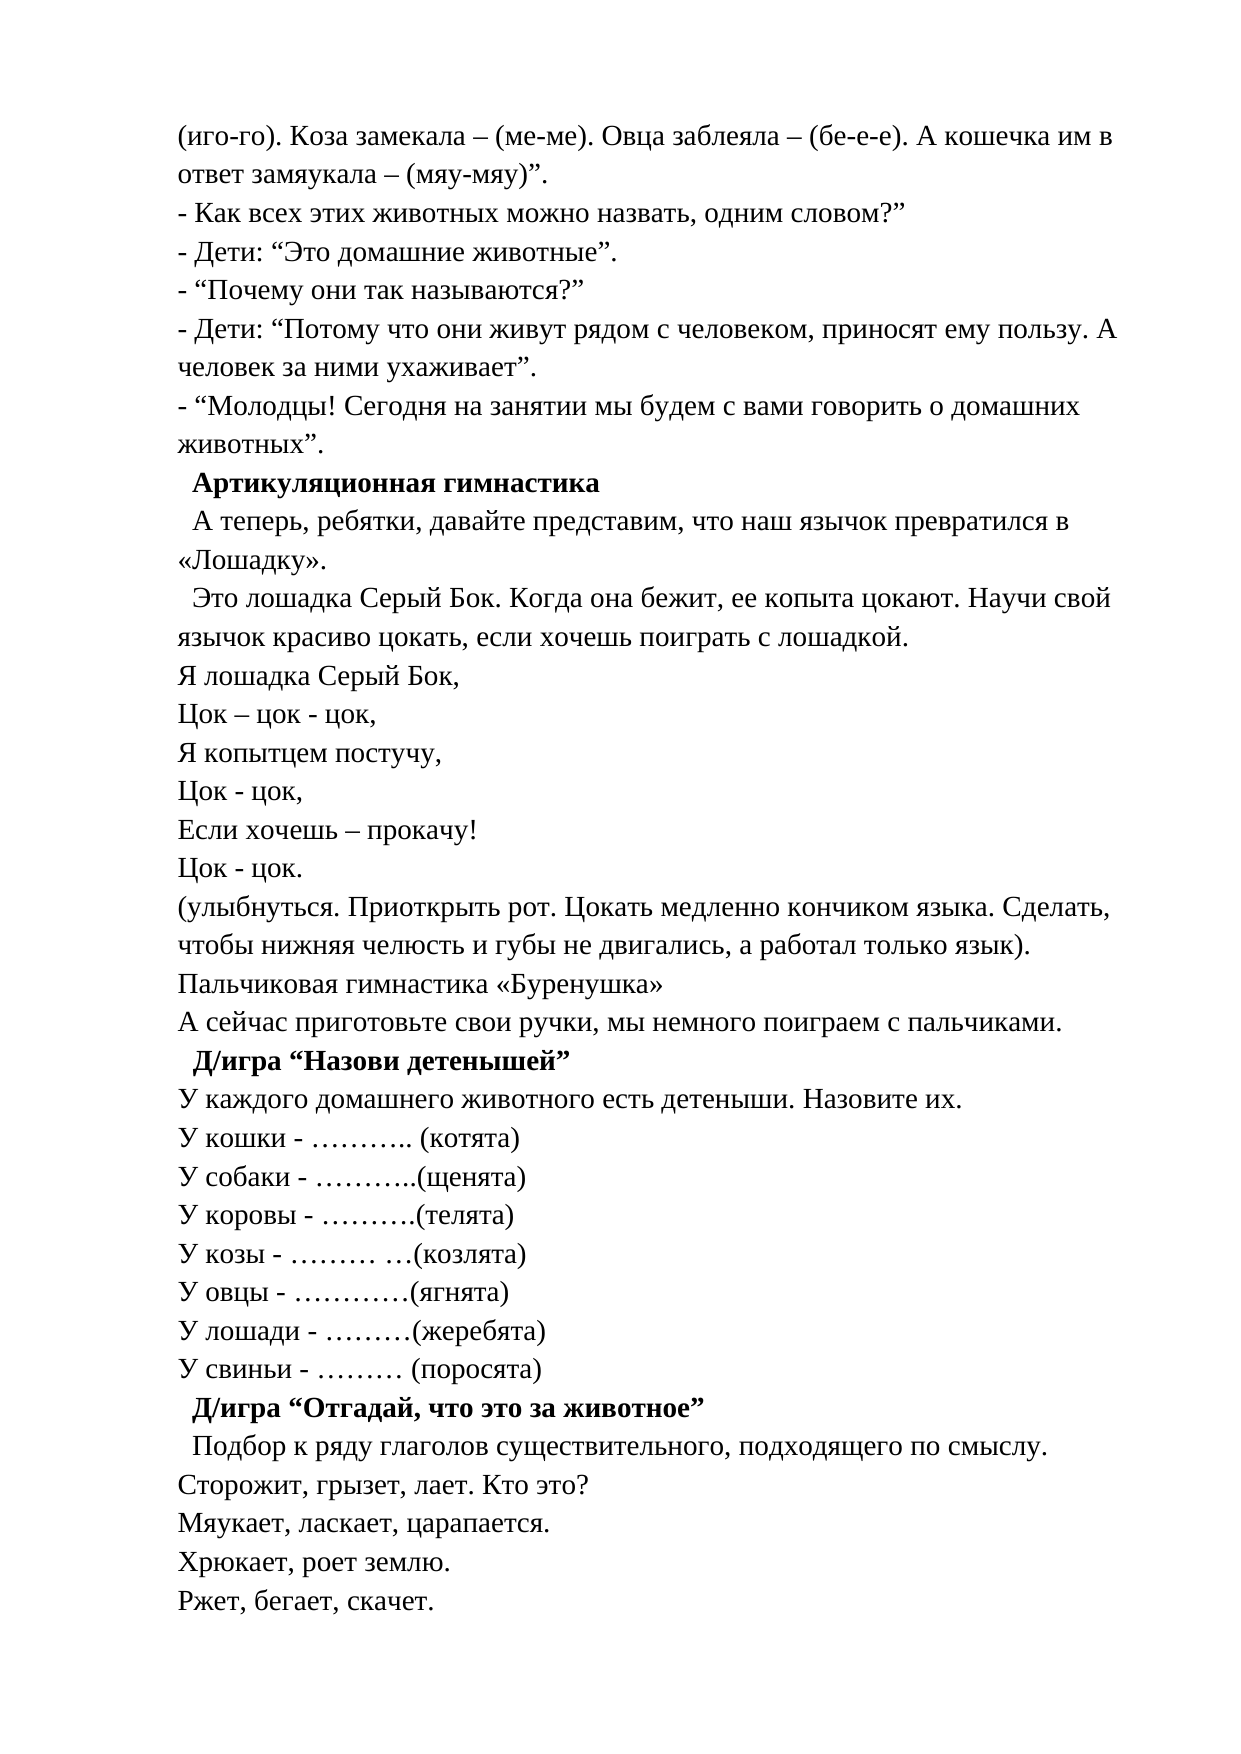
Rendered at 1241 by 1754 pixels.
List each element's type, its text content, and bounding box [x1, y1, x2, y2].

text У каждого домашнего животного есть детеныши. Назовите их. [177, 1082, 1152, 1115]
text - Дети: “Потому что они живут рядом с человеком, приносят ему пользу. А человек за ними ухаживает”. [177, 311, 1152, 383]
text - “Почему они так называются?” [177, 272, 1152, 306]
text Если хочешь – прокачу! [177, 812, 1152, 845]
text У лошади - ………(жеребята) [177, 1313, 1152, 1346]
text А теперь, ребятки, давайте представим, что наш язычок превратился в «Лошадку». [177, 503, 1152, 576]
text Я лошадка Серый Бок, [177, 658, 1152, 691]
text - Дети: “Это домашние животные”. [177, 234, 1152, 267]
text У кошки - ……….. (котята) [177, 1120, 1152, 1154]
text Артикуляционная гимнастика [177, 465, 1152, 498]
text Д/игра “Отгадай, что это за животное” [177, 1390, 1152, 1423]
text Цок - цок. [177, 850, 1152, 884]
text У свиньи - ……… (поросята) [177, 1351, 1152, 1385]
text (улыбнуться. Приоткрыть рот. Цокать медленно кончиком языка. Сделать, чтобы нижняя челюсть и губы не двигались, а работал только язык). [177, 889, 1152, 961]
text А сейчас приготовьте свои ручки, мы немного поиграем с пальчиками. [177, 1004, 1152, 1038]
text Цок – цок - цок, [177, 696, 1152, 730]
text Подбор к ряду глаголов существительного, подходящего по смыслу. [177, 1428, 1152, 1462]
text Пальчиковая гимнастика «Буренушка» [177, 966, 1152, 999]
text - Как всех этих животных можно назвать, одним словом?” [177, 195, 1152, 229]
text Мяукает, ласкает, царапается. [177, 1506, 1152, 1539]
text Цок - цок, [177, 773, 1152, 807]
text У козы - ……… …(козлята) [177, 1236, 1152, 1269]
text У коровы - ……….(телята) [177, 1197, 1152, 1231]
text Я копытцем постучу, [177, 735, 1152, 768]
text У собаки - ………..(щенята) [177, 1159, 1152, 1192]
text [177, 118, 1152, 190]
text Сторожит, грызет, лает. Кто это? [177, 1467, 1152, 1501]
text Д/игра “Назови детенышей” [177, 1043, 1152, 1077]
text - “Молодцы! Сегодня на занятии мы будем с вами говорить о домашних животных”. [177, 388, 1152, 460]
text Хрюкает, роет землю. [177, 1544, 1152, 1578]
text Это лошадка Серый Бок. Когда она бежит, ее копыта цокают. Научи свой язычок красиво цокать, если хочешь поиграть с лошадкой. [177, 581, 1152, 653]
text У овцы - …………(ягнята) [177, 1274, 1152, 1308]
text Ржет, бегает, скачет. [177, 1583, 1152, 1616]
